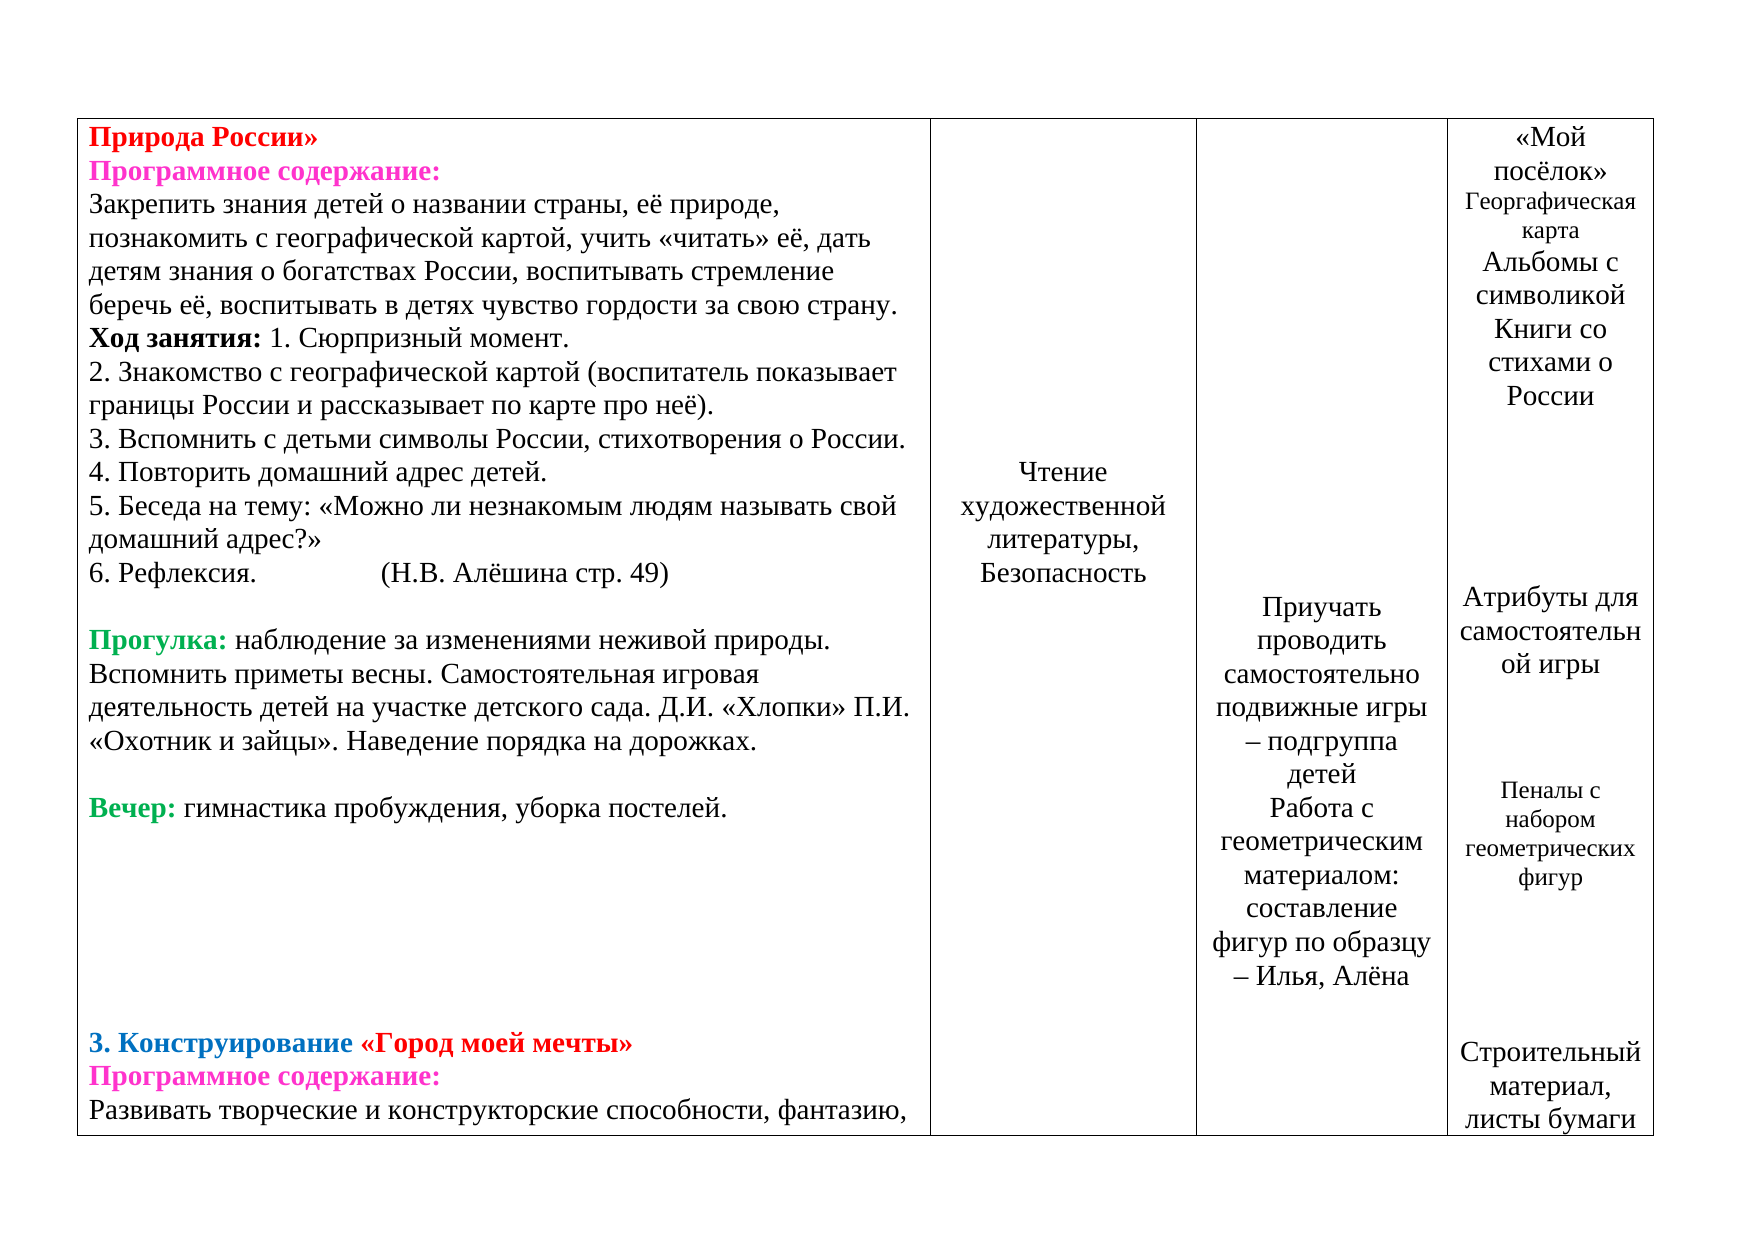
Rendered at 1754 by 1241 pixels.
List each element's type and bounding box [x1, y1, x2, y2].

table_cell [1448, 119, 1653, 1135]
table_cell [931, 119, 1196, 1135]
table_cell [1197, 119, 1447, 1135]
table_cell [78, 119, 930, 1135]
